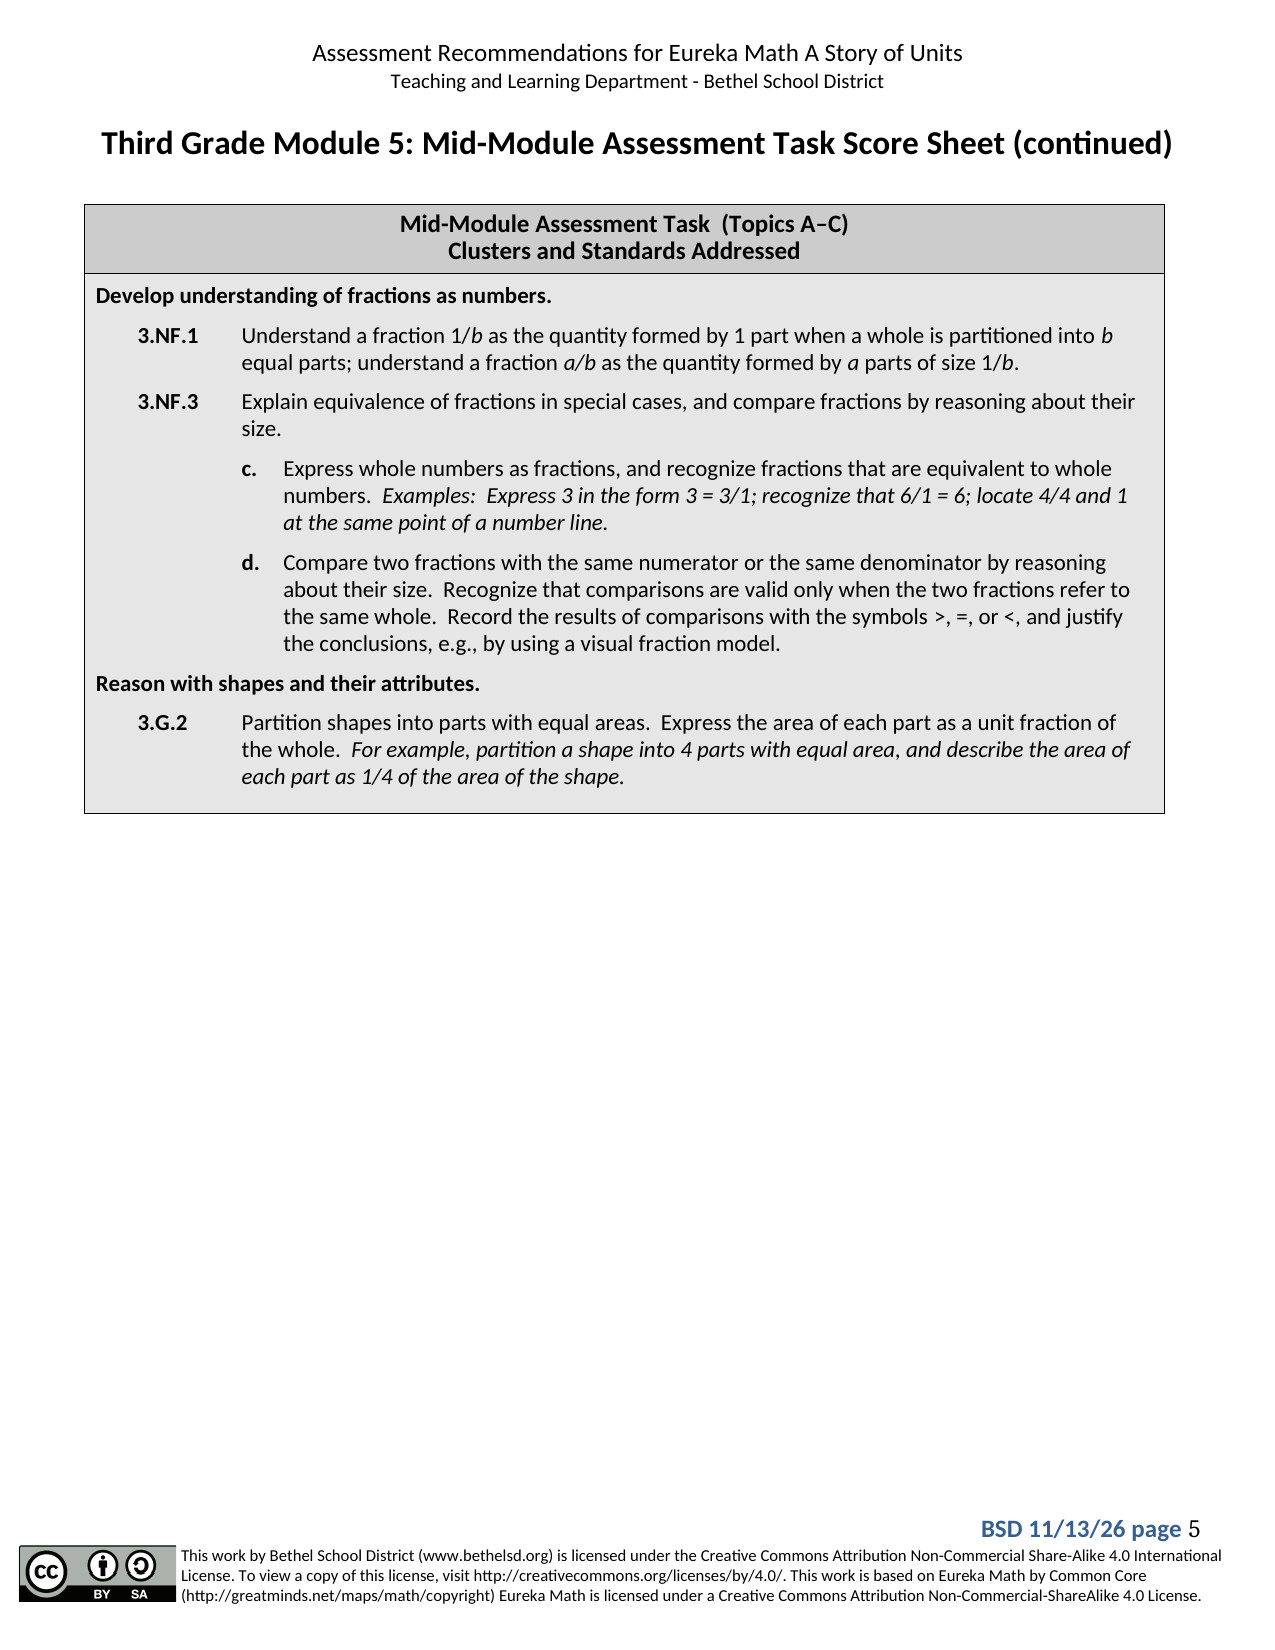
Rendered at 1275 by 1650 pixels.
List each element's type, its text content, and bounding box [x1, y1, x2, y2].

table_cell Develop understanding of fractions as numbers. 3.NF.1 Understand a fraction 1/b as the quantity formed by 1 part when a whole is partitioned into b equal parts; understand a fraction a/b as the quantity formed by a parts of size 1/b. 3.NF.3 Explain equivalence of fractions in special cases, and compare fractions by reasoning about their size. c. Express whole numbers as fractions, and recognize fractions that are equivalent to whole numbers. Examples: Express 3 in the form 3 = 3/1; recognize that 6/1 = 6; locate 4/4 and 1 at the same point of a number line. d. Compare two fractions with the same numerator or the same denominator by reasoning about their size. Recognize that comparisons are valid only when the two fractions refer to the same whole. Record the results of comparisons with the symbols >, =, or <, and justify the conclusions, e.g., by using a visual fraction model. Reason with shapes and their attributes. 3.G.2 Partition shapes into parts with equal areas. Express the area of each part as a unit fraction of the whole. For example, partition a shape into 4 parts with equal area, and describe the area of each part as 1/4 of the area of the shape. [85, 274, 1164, 813]
table_header Mid-Module Assessment Task (Topics A–C) Clusters and Standards Addressed [85, 205, 1164, 273]
text Third Grade Module 5: Mid-Module Assessment Task Score Sheet (continued) [75, 122, 1200, 163]
